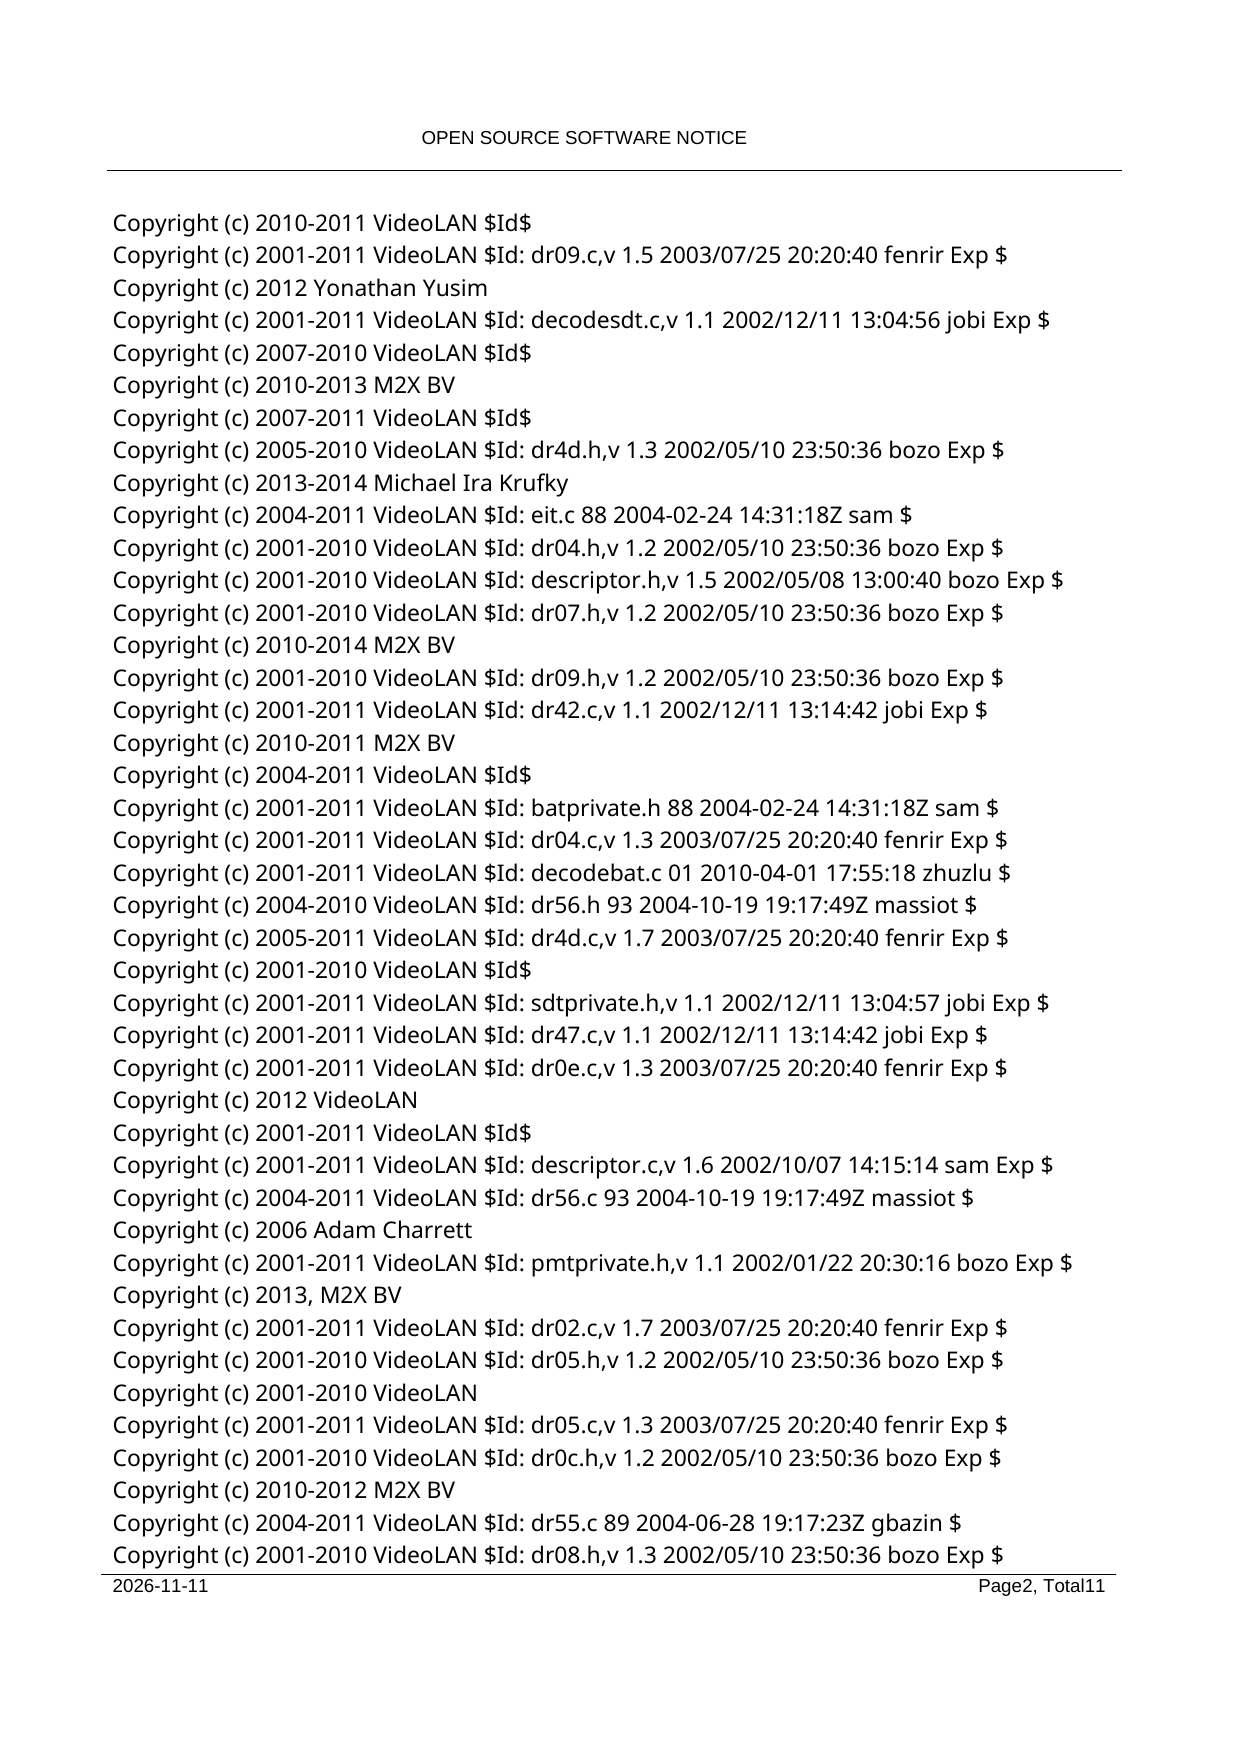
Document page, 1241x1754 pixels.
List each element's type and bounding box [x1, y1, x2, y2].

text [112, 206, 1128, 1571]
